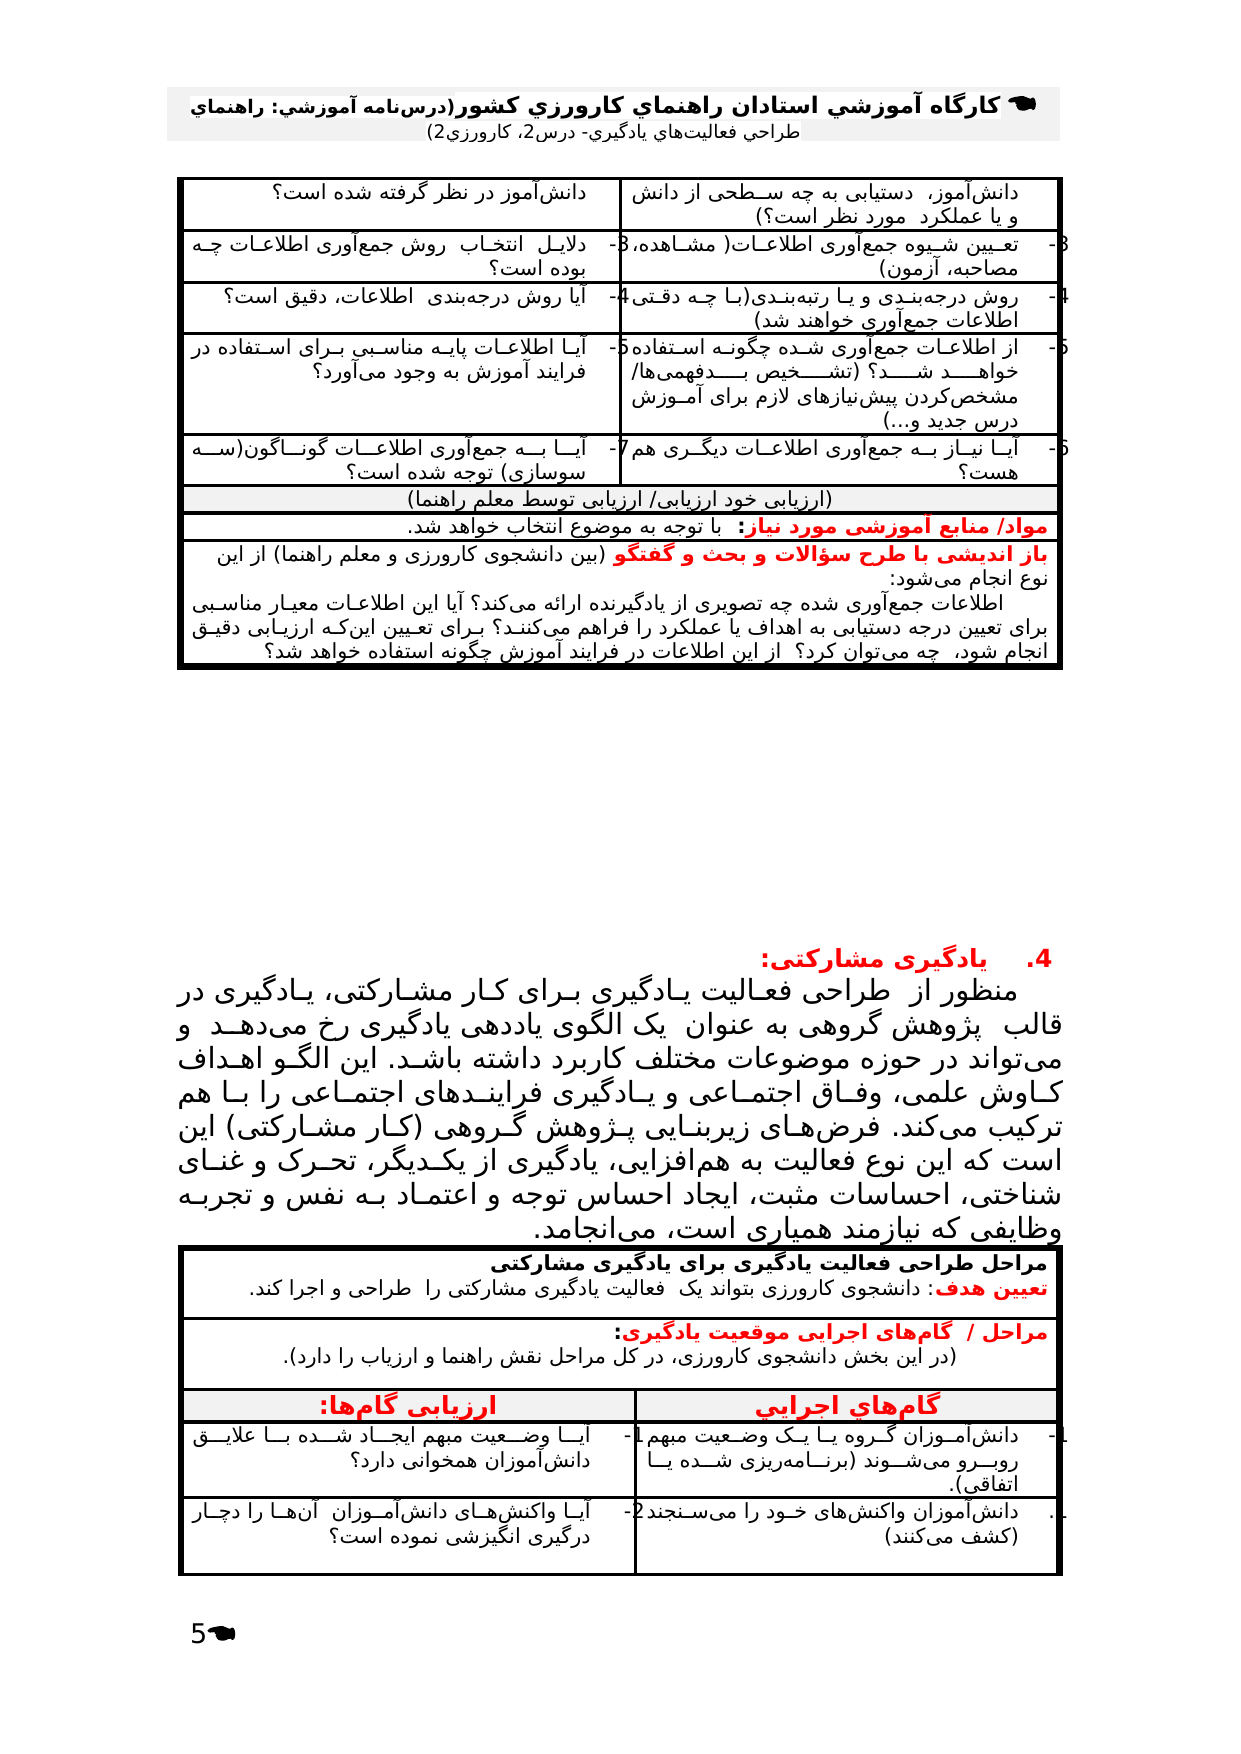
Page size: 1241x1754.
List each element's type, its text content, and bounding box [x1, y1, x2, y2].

table_cell آیا نیاز به جمع‌آوری اطلاعات دیگری هم هست؟ [622, 436, 1057, 484]
table_cell آیا اطلاعات پایه مناسبی برای استفاده در فرایند آموزش به وجود می‌آورد؟ [184, 335, 619, 432]
text منظور از طراحی فعالیت یادگیری برای کار مشارکتی، یادگیری در قالب پژوهش گروهی به عنوان یک الگوی یاددهی یادگیری رخ می‌دهد و می‌تواند در حوزه موضوعات مختلف کاربرد داشته باشد. این الگو اهداف کاوش علمی، وفاق اجتماعی و یادگیری فرایندهای اجتماعی را با هم ترکیب می‌کند. فرض‌های زیربنایی پژوهش گروهی (کار مشارکتی) این است که این نوع فعالیت به هم‌افزایی، یادگیری از یکدیگر، تحرک و غنای شناختی، احساسات مثبت، ایجاد احساس توجه و اعتماد به نفس و تجربه وظایفی که نیازمند همیاری است، می‌انجامد. [177, 973, 1063, 1245]
table_cell گام‌هاي اجرايي [637, 1391, 1056, 1420]
subtitle یادگیری مشارکتی: [177, 944, 1026, 973]
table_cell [622, 180, 1057, 229]
table_cell از اطلاعات جمع‌آوری شده چگونه استفاده خواهد شد؟ (تشخیص بدفهمی‌ها/ مشخص‌کردن پیش‌نیازهای لازم برای آموزش درس جدید و...) [622, 335, 1057, 432]
table_cell دانش‌آموزان واکنش‌های خود را می‌سنجند (کشف می‌کنند) [637, 1499, 1056, 1573]
table_cell تعیین شیوه جمع‌آوری اطلاعات( مشاهده، مصاحبه، آزمون) [622, 232, 1057, 281]
table_header مراحل طراحی فعالیت یادگیری برای یادگیری مشارکتی تعیین هدف: دانشجوی کارورزی بتواند یک فعالیت یادگیری مشارکتی را طراحی و اجرا کند. [184, 1251, 1056, 1317]
table_cell روش درجه‌بندی و یا رتبه‌بندی(با چه دقتی اطلاعات جمع‌آوری خواهند شد) [622, 284, 1057, 332]
table_cell ارزیابی گام‌ها: [184, 1391, 634, 1420]
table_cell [184, 180, 619, 229]
table_cell باز اندیشی با طرح سؤالات و بحث و گفتگو (بین دانشجوی کارورزی و معلم راهنما) از این نوع انجام می‌شود: اطلاعات جمع‌آوری شده چه تصویری از یادگیرنده ارائه می‌کند؟ آیا این اطلاعات معیار مناسبی برای تعیین درجه دستیابی به اهداف یا عملکرد را فراهم می‌کنند؟ برای تعیین این‌که ارزیابی دقیق انجام شود، چه می‌توان کرد؟ از این اطلاعات در فرایند آموزش چگونه استفاده خواهد شد؟ [184, 542, 1057, 663]
table_cell آیا روش درجه‌بندی اطلاعات، دقیق است؟ [184, 284, 619, 332]
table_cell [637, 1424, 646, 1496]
table_cell آیا به جمع‌آوری اطلاعات گوناگون(سه سوسازی) توجه شده است؟ [184, 436, 619, 484]
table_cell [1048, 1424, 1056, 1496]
table_cell دلایل انتخاب روش جمع‌آوری اطلاعات چه بوده است؟ [184, 232, 619, 281]
table_cell مراحل / گام‌های اجرایی موقعیت یادگیری: (در این بخش دانشجوی کارورزی، در کل مراحل نقش راهنما و ارزیاب را دارد). [184, 1320, 1056, 1388]
table_cell آیا واکنش‌های دانش‌آموزان آن‌ها را دچار درگیری انگیزشی نموده است؟ [184, 1499, 634, 1573]
table_cell (ارزیابی خود ارزیابی/ ارزیابی توسط معلم راهنما) [184, 487, 1057, 511]
table_cell مواد/ منابع آموزشی مورد نیاز: با توجه به موضوع انتخاب خواهد شد. [184, 515, 1057, 539]
table_cell آیا وضعیت مبهم ایجاد شده با علایق دانش‌آموزان همخوانی دارد؟ [184, 1424, 634, 1496]
